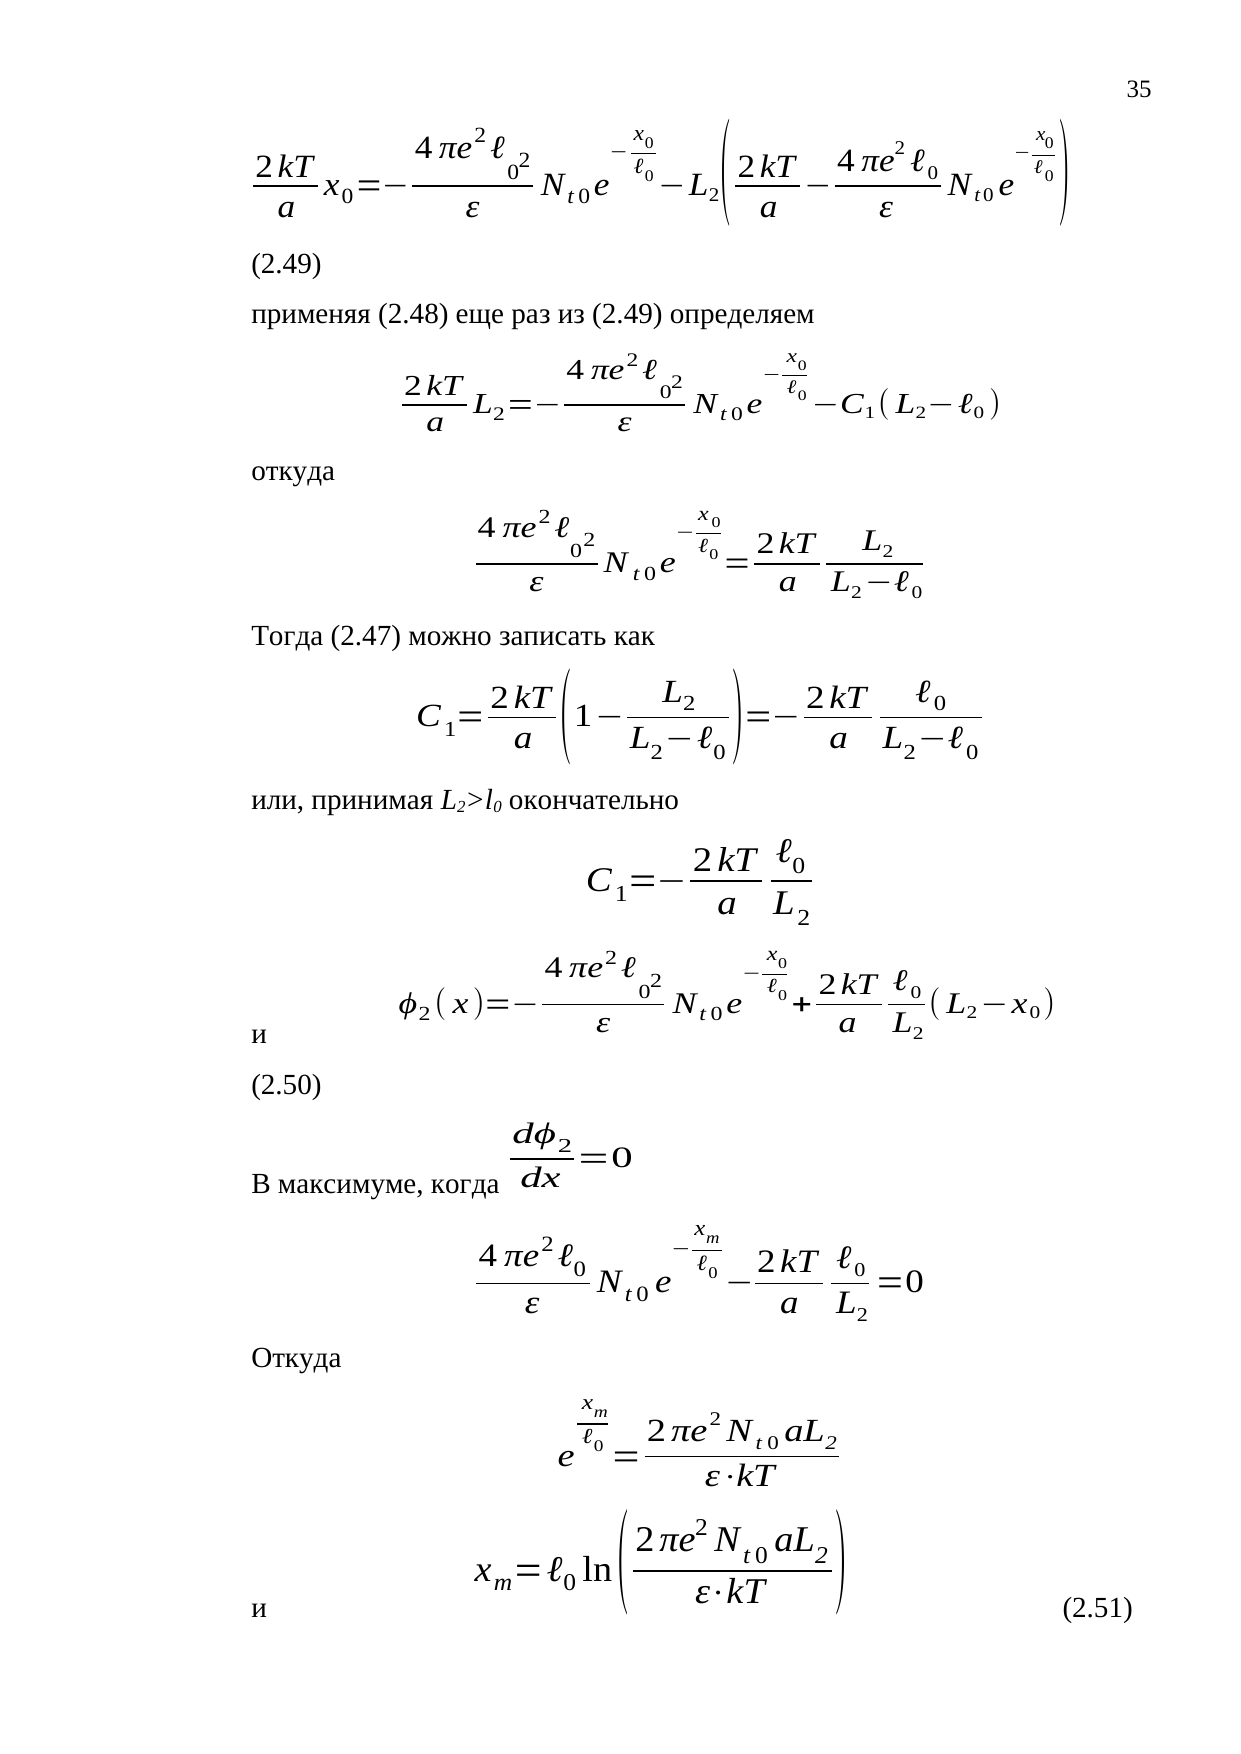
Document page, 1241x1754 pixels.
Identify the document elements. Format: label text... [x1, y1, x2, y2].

text (2.49) [177, 118, 1152, 279]
text Откуда [177, 1341, 1152, 1374]
text применяя (2.48) еще раз из (2.49) определяем [177, 296, 1152, 330]
text и (2.50) [177, 944, 1152, 1101]
text или, принимая L2>l0 окончательно [177, 782, 1152, 816]
text В максимуме, когда [177, 1117, 1152, 1200]
text и (2.51) [177, 1508, 1152, 1624]
text откуда [177, 453, 1152, 487]
text Тогда (2.47) можно записать как [177, 618, 1152, 651]
